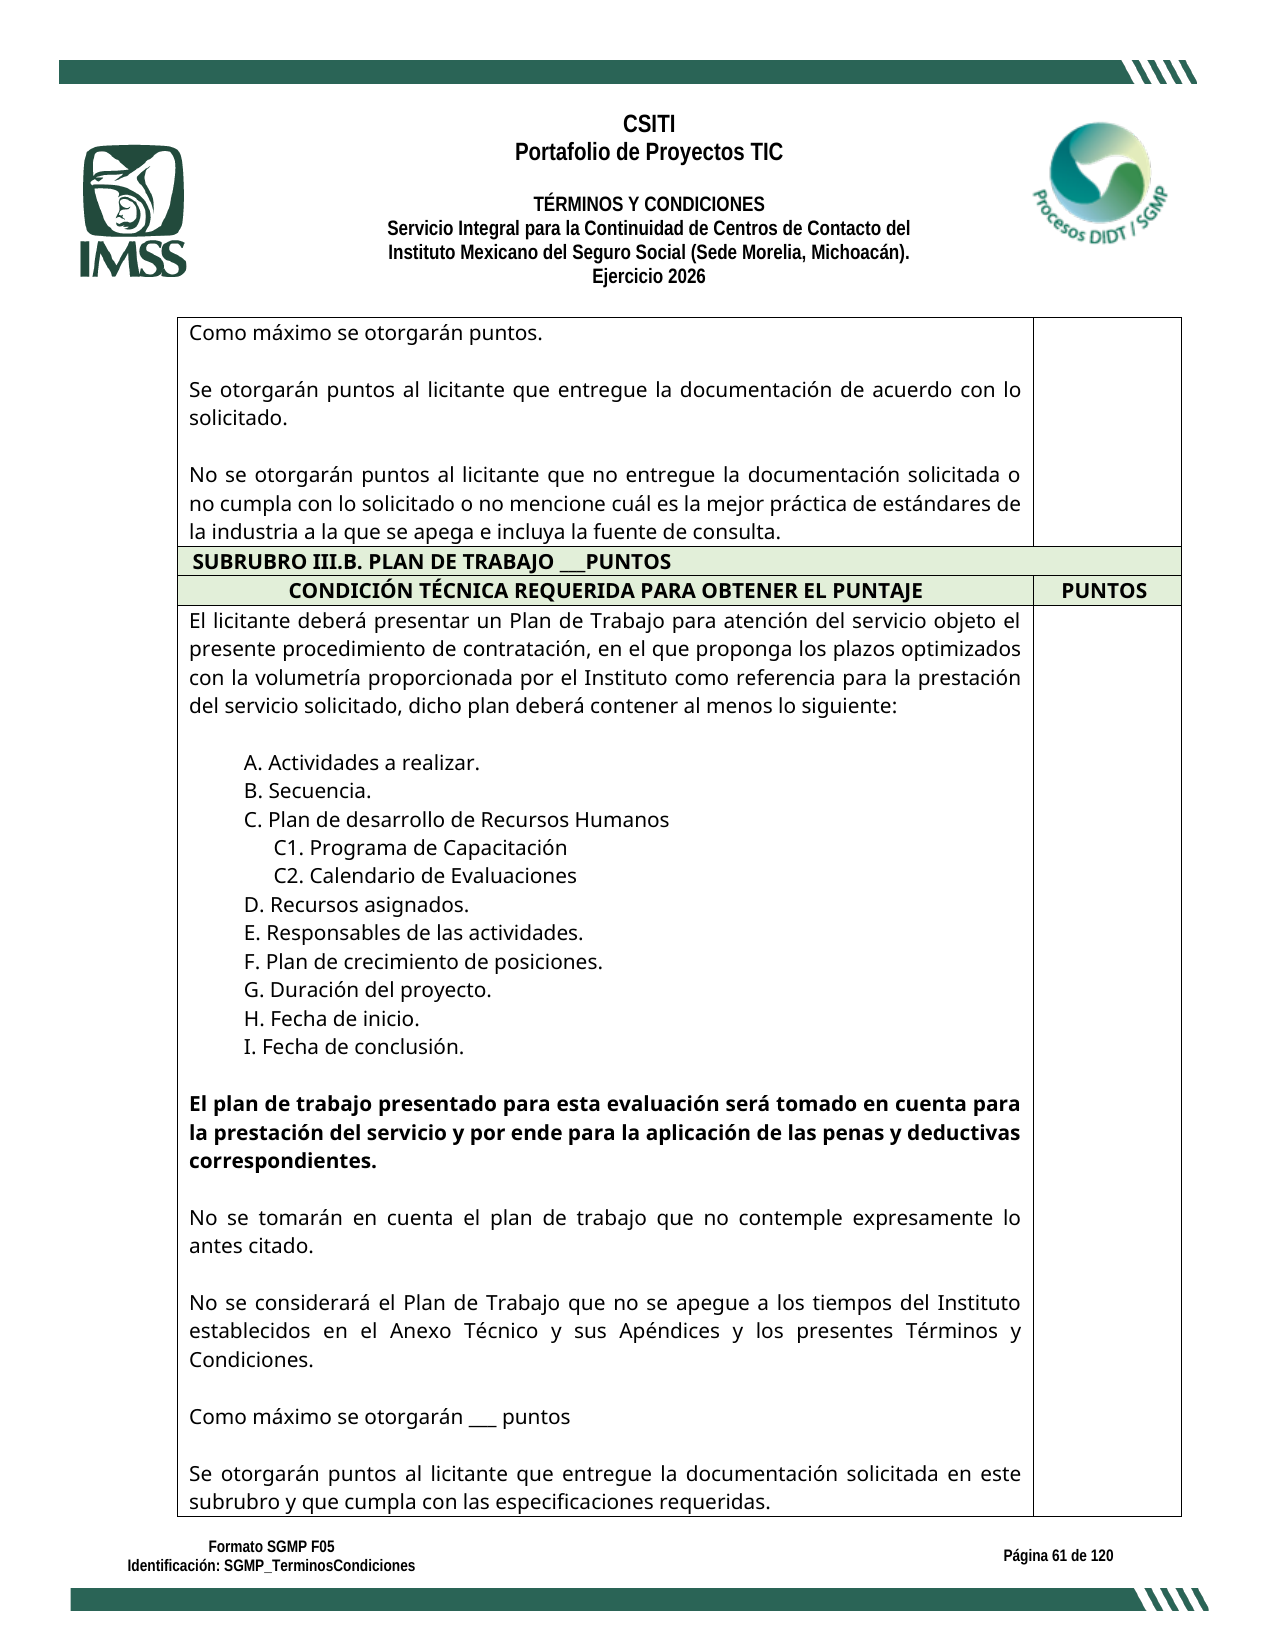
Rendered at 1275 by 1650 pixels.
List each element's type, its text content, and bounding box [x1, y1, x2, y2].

table_cell CONDICIÓN TÉCNICA REQUERIDA PARA OBTENER EL PUNTAJE [178, 576, 1033, 605]
table_cell PUNTOS [1034, 576, 1181, 605]
table_cell [1034, 318, 1181, 546]
picture [59, 60, 1197, 84]
picture [78, 143, 187, 277]
picture [70, 1588, 1209, 1611]
table_cell SUBRUBRO III.B. PLAN DE TRABAJO ___PUNTOS [178, 547, 1181, 575]
table_cell [1034, 606, 1181, 1516]
picture [1030, 118, 1169, 245]
